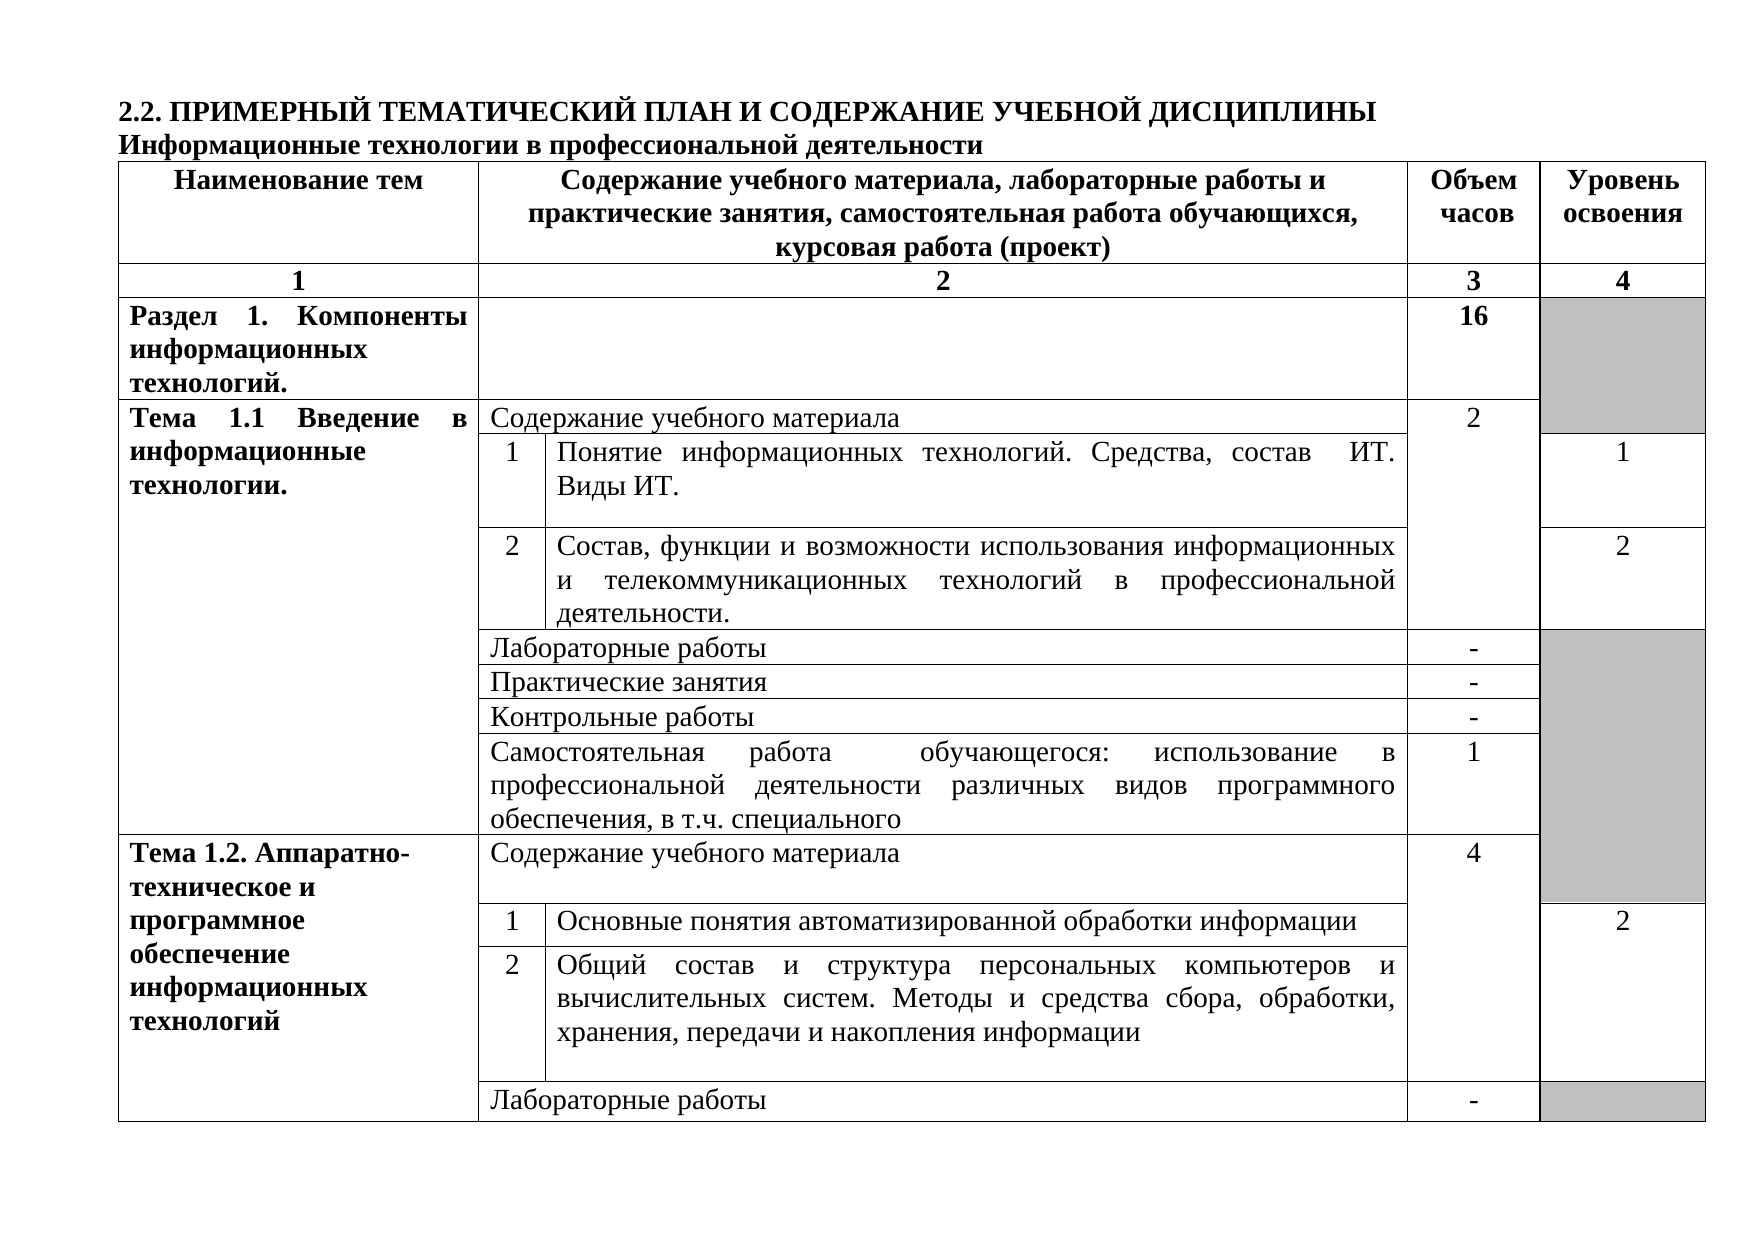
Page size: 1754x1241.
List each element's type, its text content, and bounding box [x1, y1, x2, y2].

table_cell Общий состав и структура персональных компьютеров и вычислительных систем. Методы и средства сбора, обработки, хранения, передачи и накопления информации [546, 947, 1407, 1081]
table_cell - [1408, 665, 1539, 698]
table_cell Самостоятельная работа обучающегося: использование в профессиональной деятельности различных видов программного обеспечения, в т.ч. специального [479, 734, 1407, 834]
table_cell Содержание учебного материала [479, 835, 1407, 902]
table_cell Основные понятия автоматизированной обработки информации [546, 904, 1407, 946]
table_cell Тема 1.1 Введение в информационные технологии. [119, 400, 478, 834]
table_cell 1 [1408, 734, 1539, 834]
table_cell Практические занятия [479, 665, 1407, 698]
table_cell 1 [119, 264, 478, 297]
table_cell 2 [479, 528, 545, 629]
table_cell [1541, 1082, 1705, 1121]
table_cell - [1408, 699, 1539, 733]
table_cell 2 [1541, 904, 1705, 1081]
table_cell 2 [479, 947, 545, 1081]
table_cell 3 [1408, 264, 1539, 297]
table_cell [1541, 630, 1705, 902]
table_cell 1 [479, 434, 545, 527]
table_cell Контрольные работы [479, 699, 1407, 733]
table_cell Раздел 1. Компоненты информационных технологий. [119, 298, 478, 399]
table_cell Понятие информационных технологий. Средства, состав ИТ. Виды ИТ. [546, 434, 1407, 527]
table_cell 1 [1541, 434, 1705, 527]
table_cell Лабораторные работы [479, 630, 1407, 663]
table_cell Тема 1.2. Аппаратно-техническое и программное обеспечение информационных технологий [119, 835, 478, 1121]
table_header Содержание учебного материала, лабораторные работы и практические занятия, самостоятельная работа обучающихся, курсовая работа (проект) [479, 162, 1407, 262]
table_cell - [1408, 1082, 1539, 1121]
table_cell 1 [479, 904, 545, 946]
table_cell Лабораторные работы [479, 1082, 1407, 1121]
text Информационные технологии в профессиональной деятельности [118, 127, 1636, 161]
table_cell [479, 298, 1407, 399]
table_header Объем часов [1408, 162, 1539, 262]
table_cell Содержание учебного материала [479, 400, 1407, 433]
table_header Наименование тем [119, 162, 478, 262]
table_cell - [1408, 630, 1539, 663]
table_cell 2 [1541, 528, 1705, 629]
table_cell [1541, 298, 1705, 433]
table_cell Состав, функции и возможности использования информационных и телекоммуникационных технологий в профессиональной деятельности. [546, 528, 1407, 629]
table_cell 4 [1541, 264, 1705, 297]
table_cell 4 [1408, 835, 1539, 1081]
table_cell 2 [479, 264, 1407, 297]
text 2.2. Примерный тематический план и содержание учебной дисциплины [118, 94, 1636, 127]
table_cell 2 [1408, 400, 1539, 629]
table_header Уровень освоения [1541, 162, 1705, 262]
table_cell 16 [1408, 298, 1539, 399]
